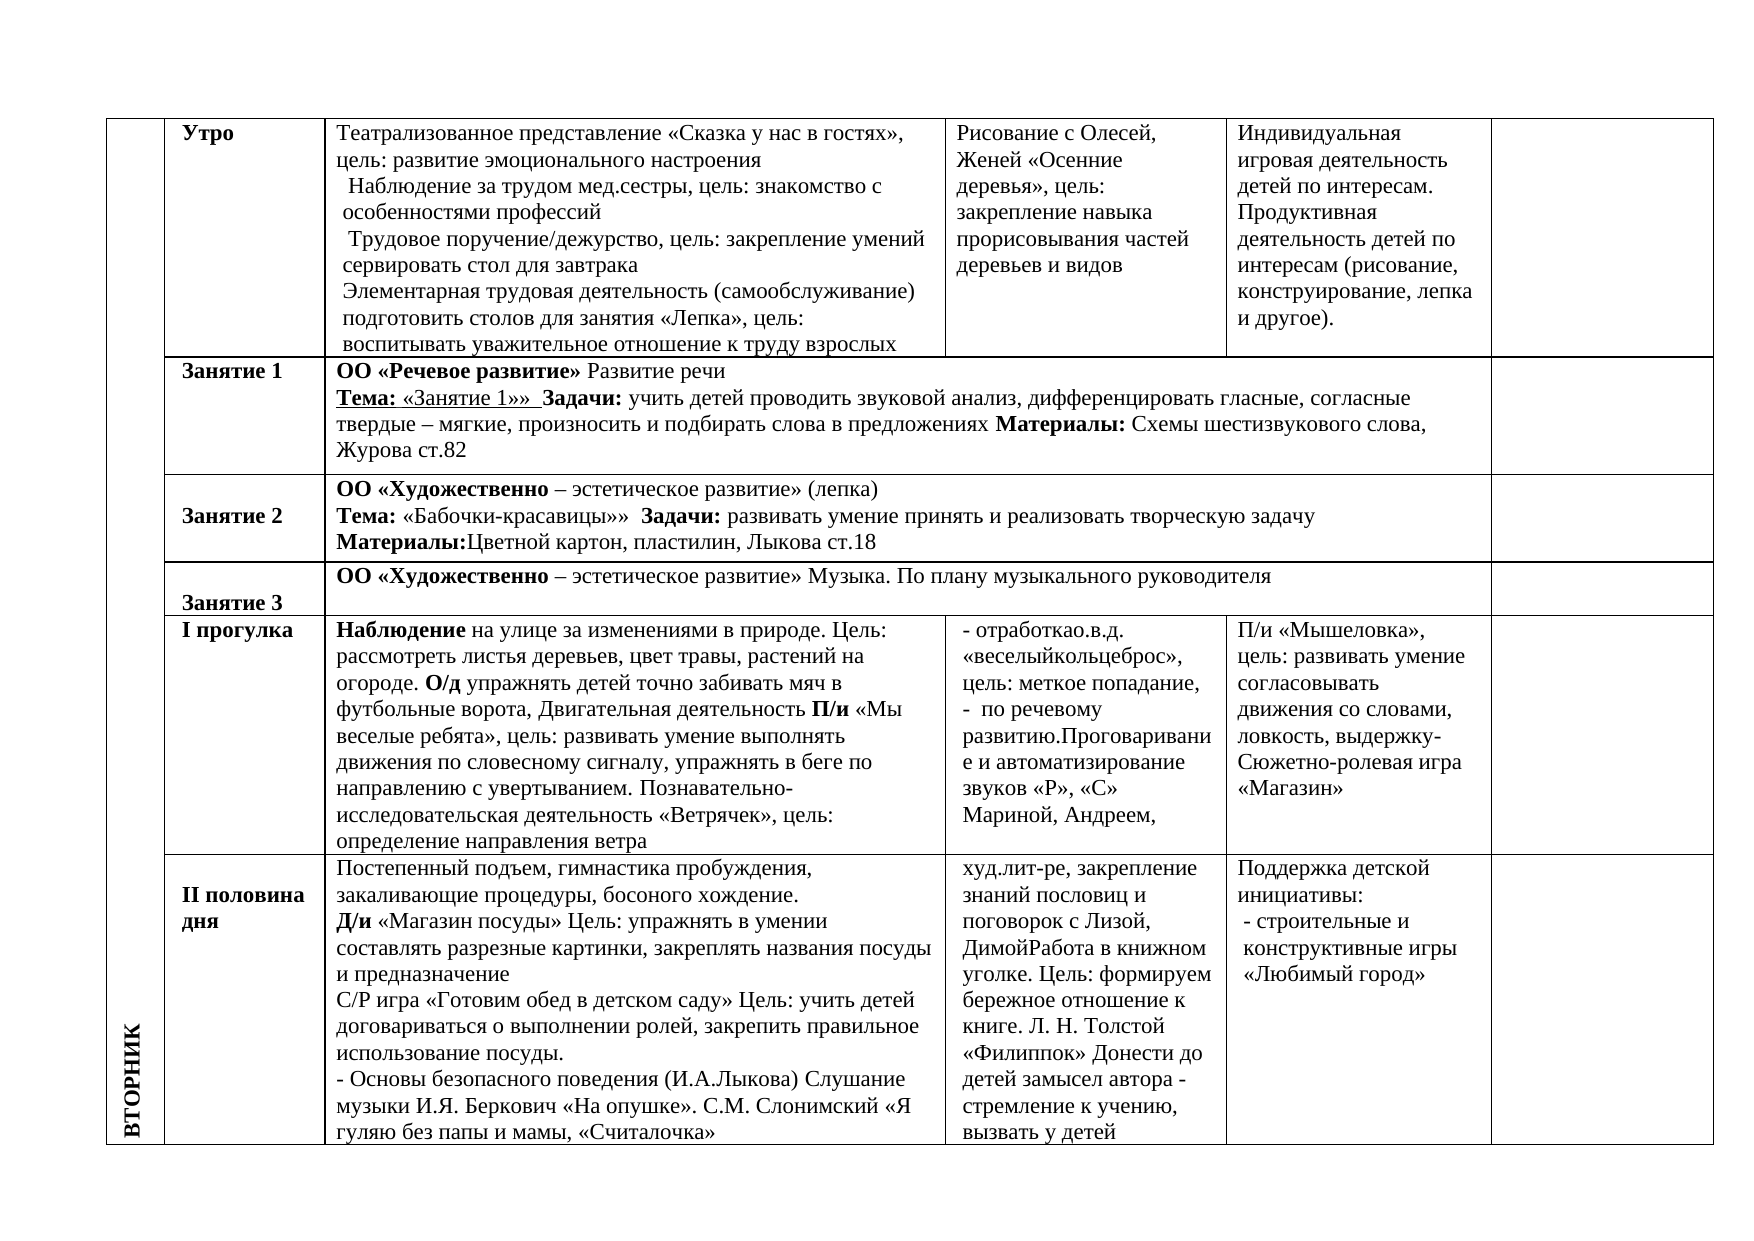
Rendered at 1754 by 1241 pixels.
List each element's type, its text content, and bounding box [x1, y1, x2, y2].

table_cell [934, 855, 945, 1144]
table_cell ВТОРНИК [107, 119, 164, 1144]
table_cell П/и «Мышеловка», цель: развивать умение согласовывать движения со словами, ловкость, выдержку- Сюжетно-ролевая игра «Магазин» [1227, 616, 1491, 853]
table_cell Занятие 1 [165, 358, 324, 474]
table_cell [1492, 475, 1713, 561]
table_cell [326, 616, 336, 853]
table_cell [1492, 616, 1713, 853]
table_cell ОО «Художественно – эстетическое развитие» Музыка. По плану музыкального руководителя [326, 563, 1491, 615]
table_cell - отработкао.в.д. «веселыйкольцеброс», цель: меткое попадание, - по речевому развитию.Проговаривание и автоматизирование звуков «Р», «С» Мариной, Андреем, [946, 616, 1226, 853]
table_cell ОО «Речевое развитие» Развитие речи Тема: «Занятие 1»» Задачи: учить детей проводить звуковой анализ, дифференцировать гласные, согласные твердые – мягкие, произносить и подбирать слова в предложениях Материалы: Схемы шестизвукового слова, Журова ст.82 [326, 358, 1491, 474]
table_cell [1492, 358, 1713, 474]
table_cell [1492, 563, 1713, 615]
table_cell Утро [165, 119, 324, 356]
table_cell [1227, 855, 1491, 1144]
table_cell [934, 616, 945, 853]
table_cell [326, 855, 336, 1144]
table_cell [1492, 855, 1713, 1144]
table_cell ОО «Художественно – эстетическое развитие» (лепка) Тема: «Бабочки-красавицы»» Задачи: развивать умение принять и реализовать творческую задачу Материалы:Цветной картон, пластилин, Лыкова ст.18 [326, 475, 1491, 561]
table_cell Театрализованное представление «Сказка у нас в гостях», цель: развитие эмоционального настроения Наблюдение за трудом мед.сестры, цель: знакомство с особенностями профессий Трудовое поручение/дежурство, цель: закрепление умений сервировать стол для завтрака Элементарная трудовая деятельность (самообслуживание) подготовить столов для занятия «Лепка», цель: воспитывать уважительное отношение к труду взрослых [326, 119, 945, 356]
table_cell Индивидуальная игровая деятельность детей по интересам. Продуктивная деятельность детей по интересам (рисование, конструирование, лепка и другое). [1227, 119, 1491, 356]
table_cell Занятие 3 [165, 563, 324, 615]
table_cell Занятие 2 [165, 475, 324, 561]
table_cell Рисование с Олесей, Женей «Осенние деревья», цель: закрепление навыка прорисовывания частей деревьев и видов [946, 119, 1226, 356]
table_cell I прогулка [165, 616, 324, 853]
table_cell [1492, 119, 1713, 356]
table_cell II половина дня [165, 855, 324, 1144]
